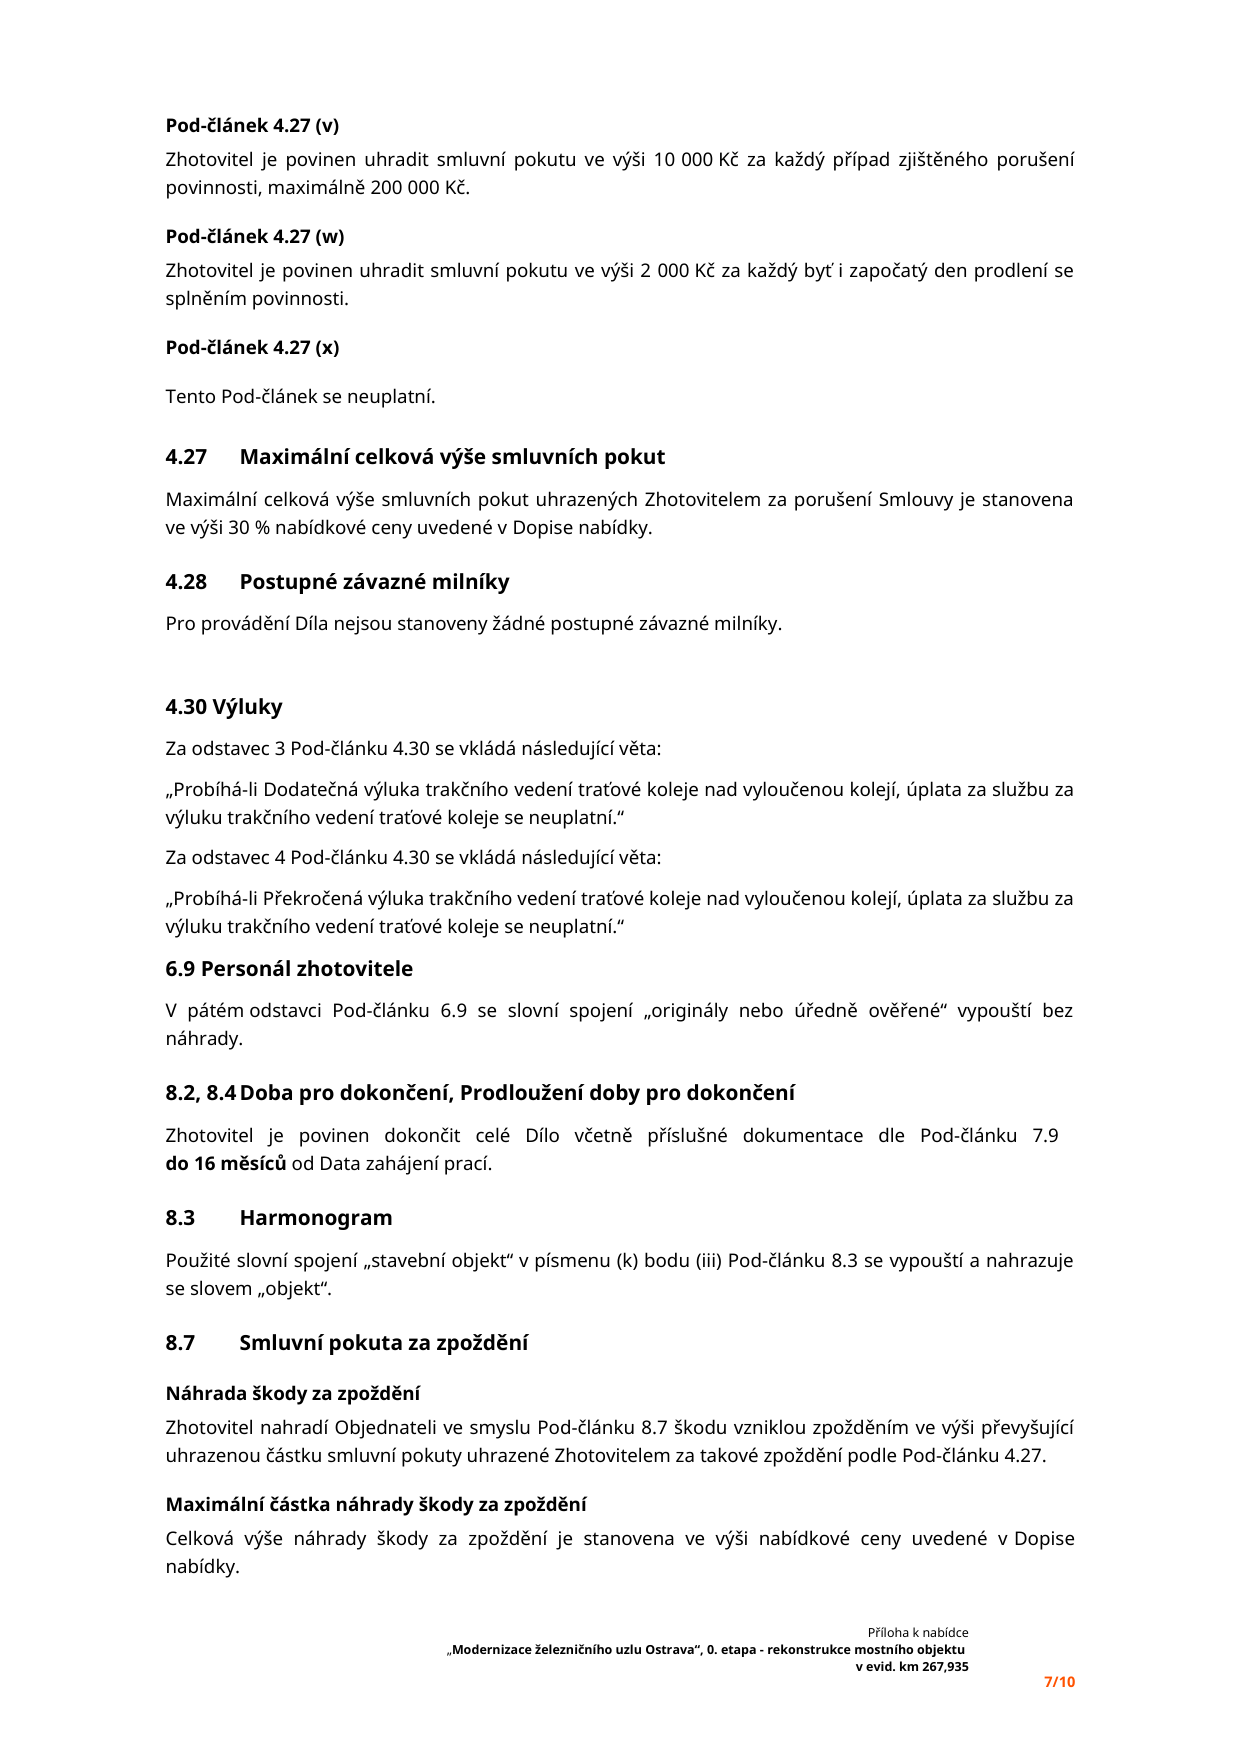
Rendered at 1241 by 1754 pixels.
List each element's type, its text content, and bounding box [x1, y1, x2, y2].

text „Probíhá-li Překročená výluka trakčního vedení traťové koleje nad vyloučenou kolejí, úplata za službu za výluku trakčního vedení traťové koleje se neuplatní.“ [165, 885, 1075, 939]
text Maximální celková výše smluvních pokut uhrazených Zhotovitelem za porušení Smlouvy je stanovena ve výši 30 % nabídkové ceny uvedené v Dopise nabídky. [165, 486, 1075, 539]
text 6.9 Personál zhotovitele [165, 954, 1075, 982]
text Pod-článek 4.27 (w) [165, 223, 1075, 249]
text „Probíhá-li Dodatečná výluka trakčního vedení traťové koleje nad vyloučenou kolejí, úplata za službu za výluku trakčního vedení traťové koleje se neuplatní.“ [165, 776, 1075, 829]
text Za odstavec 3 Pod-článku 4.30 se vkládá následující věta: [165, 736, 1075, 761]
text Pod-článek 4.27 (x) [165, 334, 1075, 360]
text V pátém odstavci Pod-článku 6.9 se slovní spojení „originály nebo úředně ověřené“ vypouští bez náhrady. [165, 997, 1075, 1051]
text Pod-článek 4.27 (v) [165, 112, 1075, 138]
text Tento Pod-článek se neuplatní. [165, 383, 1075, 409]
text 8.3 Harmonogram [165, 1203, 1075, 1232]
text Za odstavec 4 Pod-článku 4.30 se vkládá následující věta: [165, 844, 1075, 870]
text Pro provádění Díla nejsou stanoveny žádné postupné závazné milníky. [165, 611, 1075, 636]
text Zhotovitel nahradí Objednateli ve smyslu Pod-článku 8.7 škodu vzniklou zpožděním ve výši převyšující uhrazenou částku smluvní pokuty uhrazené Zhotovitelem za takové zpoždění podle Pod-článku 4.27. [165, 1414, 1075, 1468]
text 8.2, 8.4 Doba pro dokončení, Prodloužení doby pro dokončení [165, 1078, 1075, 1107]
text Zhotovitel je povinen uhradit smluvní pokutu ve výši 2 000 Kč za každý byť i započatý den prodlení se splněním povinnosti. [165, 258, 1075, 311]
text 4.27 Maximální celková výše smluvních pokut [165, 442, 1075, 471]
text 8.7 Smluvní pokuta za zpoždění [165, 1328, 1075, 1356]
text Zhotovitel je povinen uhradit smluvní pokutu ve výši 10 000 Kč za každý případ zjištěného porušení povinnosti, maximálně 200 000 Kč. [165, 146, 1075, 200]
text Maximální částka náhrady škody za zpoždění [165, 1491, 1075, 1517]
text Použité slovní spojení „stavební objekt“ v písmenu (k) bodu (iii) Pod-článku 8.3 se vypouští a nahrazuje se slovem „objekt“. [165, 1247, 1075, 1301]
text Zhotovitel je povinen dokončit celé Dílo včetně příslušné dokumentace dle Pod-článku 7.9 do 16 měsíců od Data zahájení prací. [165, 1122, 1075, 1176]
text 4.28 Postupné závazné milníky [165, 567, 1075, 595]
text Náhrada škody za zpoždění [165, 1380, 1075, 1406]
text Celková výše náhrady škody za zpoždění je stanovena ve výši nabídkové ceny uvedené v Dopise nabídky. [165, 1526, 1075, 1579]
text 4.30 Výluky [165, 692, 1075, 720]
